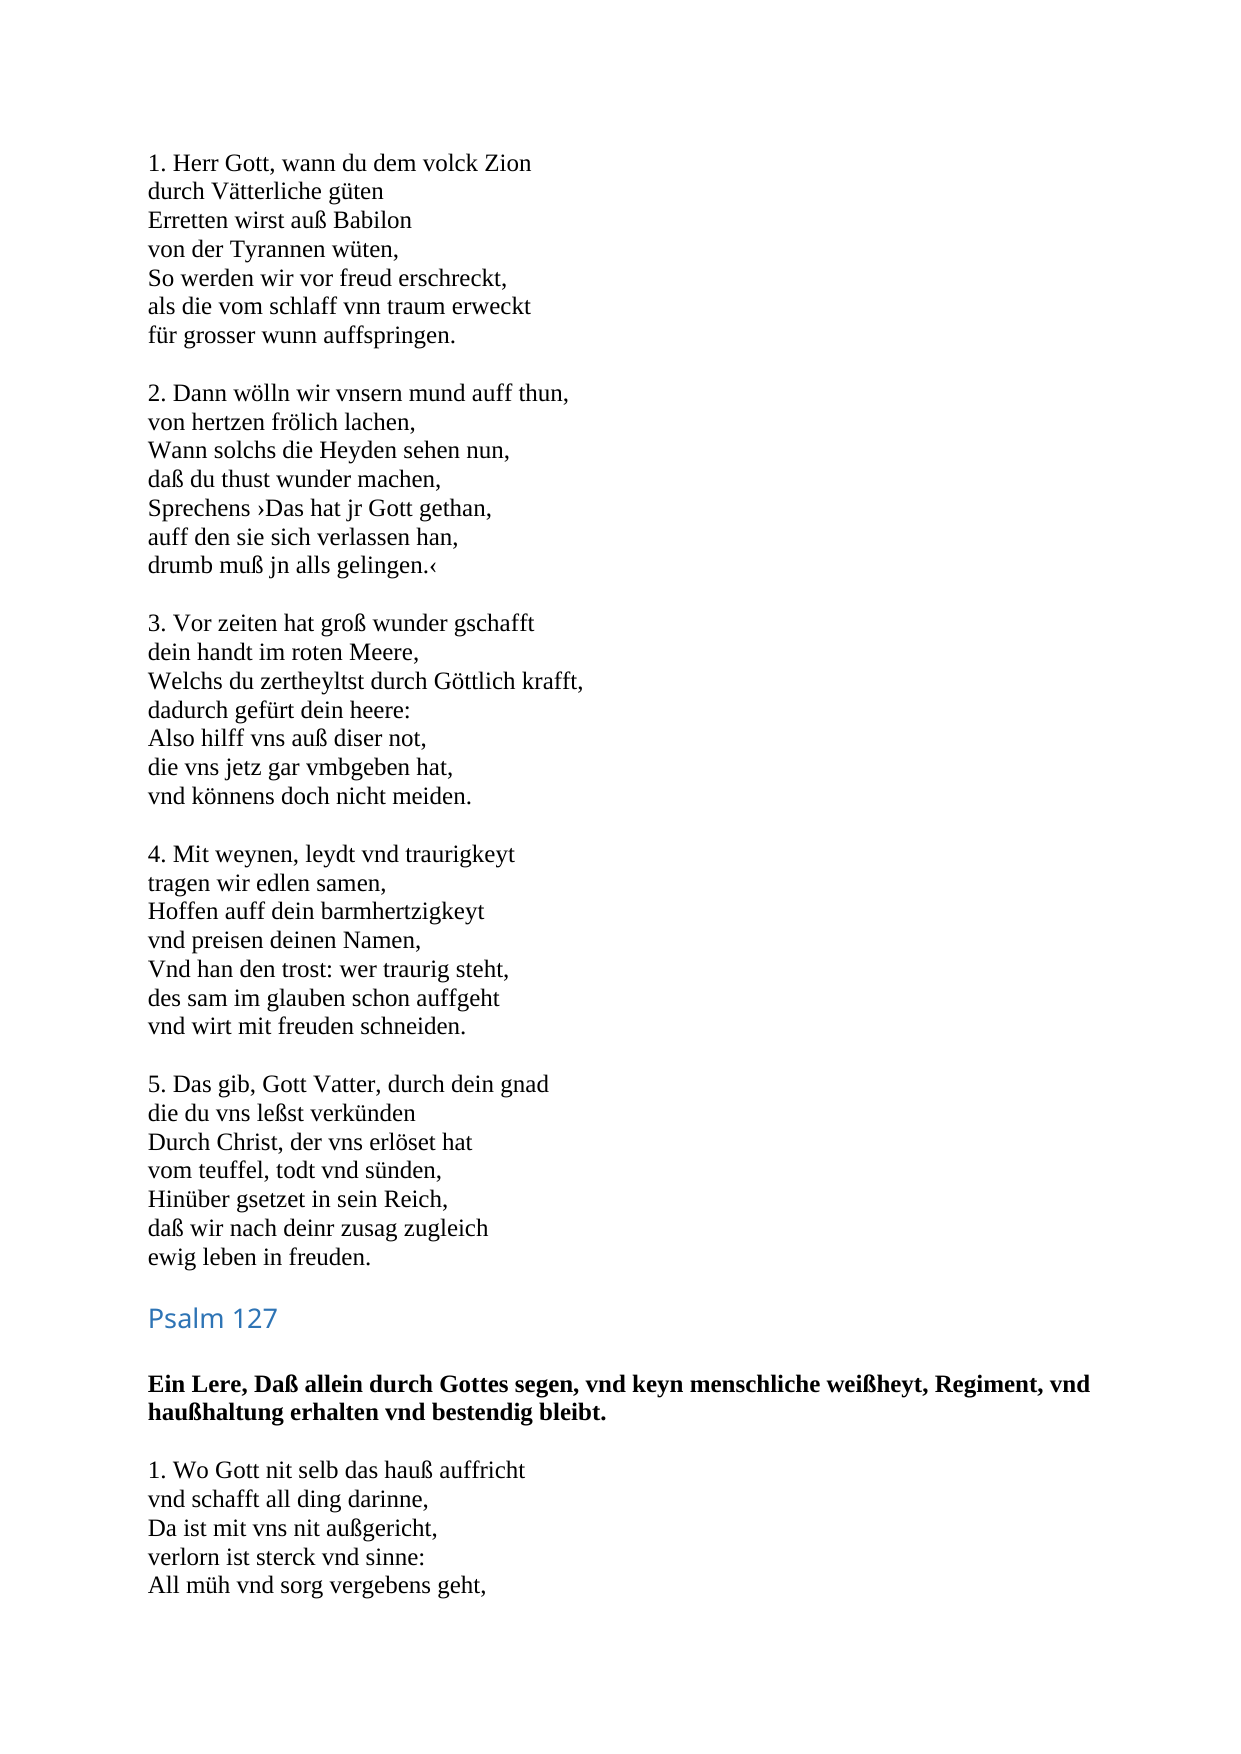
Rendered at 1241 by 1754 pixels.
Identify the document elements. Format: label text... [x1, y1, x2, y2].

text 2. Dann wölln wir vnsern mund auff thun, von hertzen frölich lachen, Wann solchs die Heyden sehen nun, daß du thust wunder machen, Sprechens ›Das hat jr Gott gethan, auff den sie sich verlassen han, drumb muß jn alls gelingen.‹ [148, 378, 1093, 579]
text 1. Herr Gott, wann du dem volck Zion durch Vätterliche güten Erretten wirst auß Babilon von der Tyrannen wüten, So werden wir vor freud erschreckt, als die vom schlaff vnn traum erweckt für grosser wunn auffspringen. [148, 148, 1093, 349]
text 3. Vor zeiten hat groß wunder gschafft dein handt im roten Meere, Welchs du zertheyltst durch Göttlich krafft, dadurch gefürt dein heere: Also hilff vns auß diser not, die vns jetz gar vmbgeben hat, vnd könnens doch nicht meiden. [148, 608, 1093, 810]
text Ein Lere, Daß allein durch Gottes segen, vnd keyn menschliche weißheyt, Regiment, vnd haußhaltung erhalten vnd bestendig bleibt. [148, 1369, 1093, 1426]
subtitle Psalm 127 [148, 1300, 1093, 1337]
text 5. Das gib, Gott Vatter, durch dein gnad die du vns leßst verkünden Durch Christ, der vns erlöset hat vom teuffel, todt vnd sünden, Hinüber gsetzet in sein Reich, daß wir nach deinr zusag zugleich ewig leben in freuden. [148, 1069, 1093, 1271]
text 4. Mit weynen, leydt vnd traurigkeyt tragen wir edlen samen, Hoffen auff dein barmhertzigkeyt vnd preisen deinen Namen, Vnd han den trost: wer traurig steht, des sam im glauben schon auffgeht vnd wirt mit freuden schneiden. [148, 839, 1093, 1040]
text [148, 1455, 1093, 1599]
